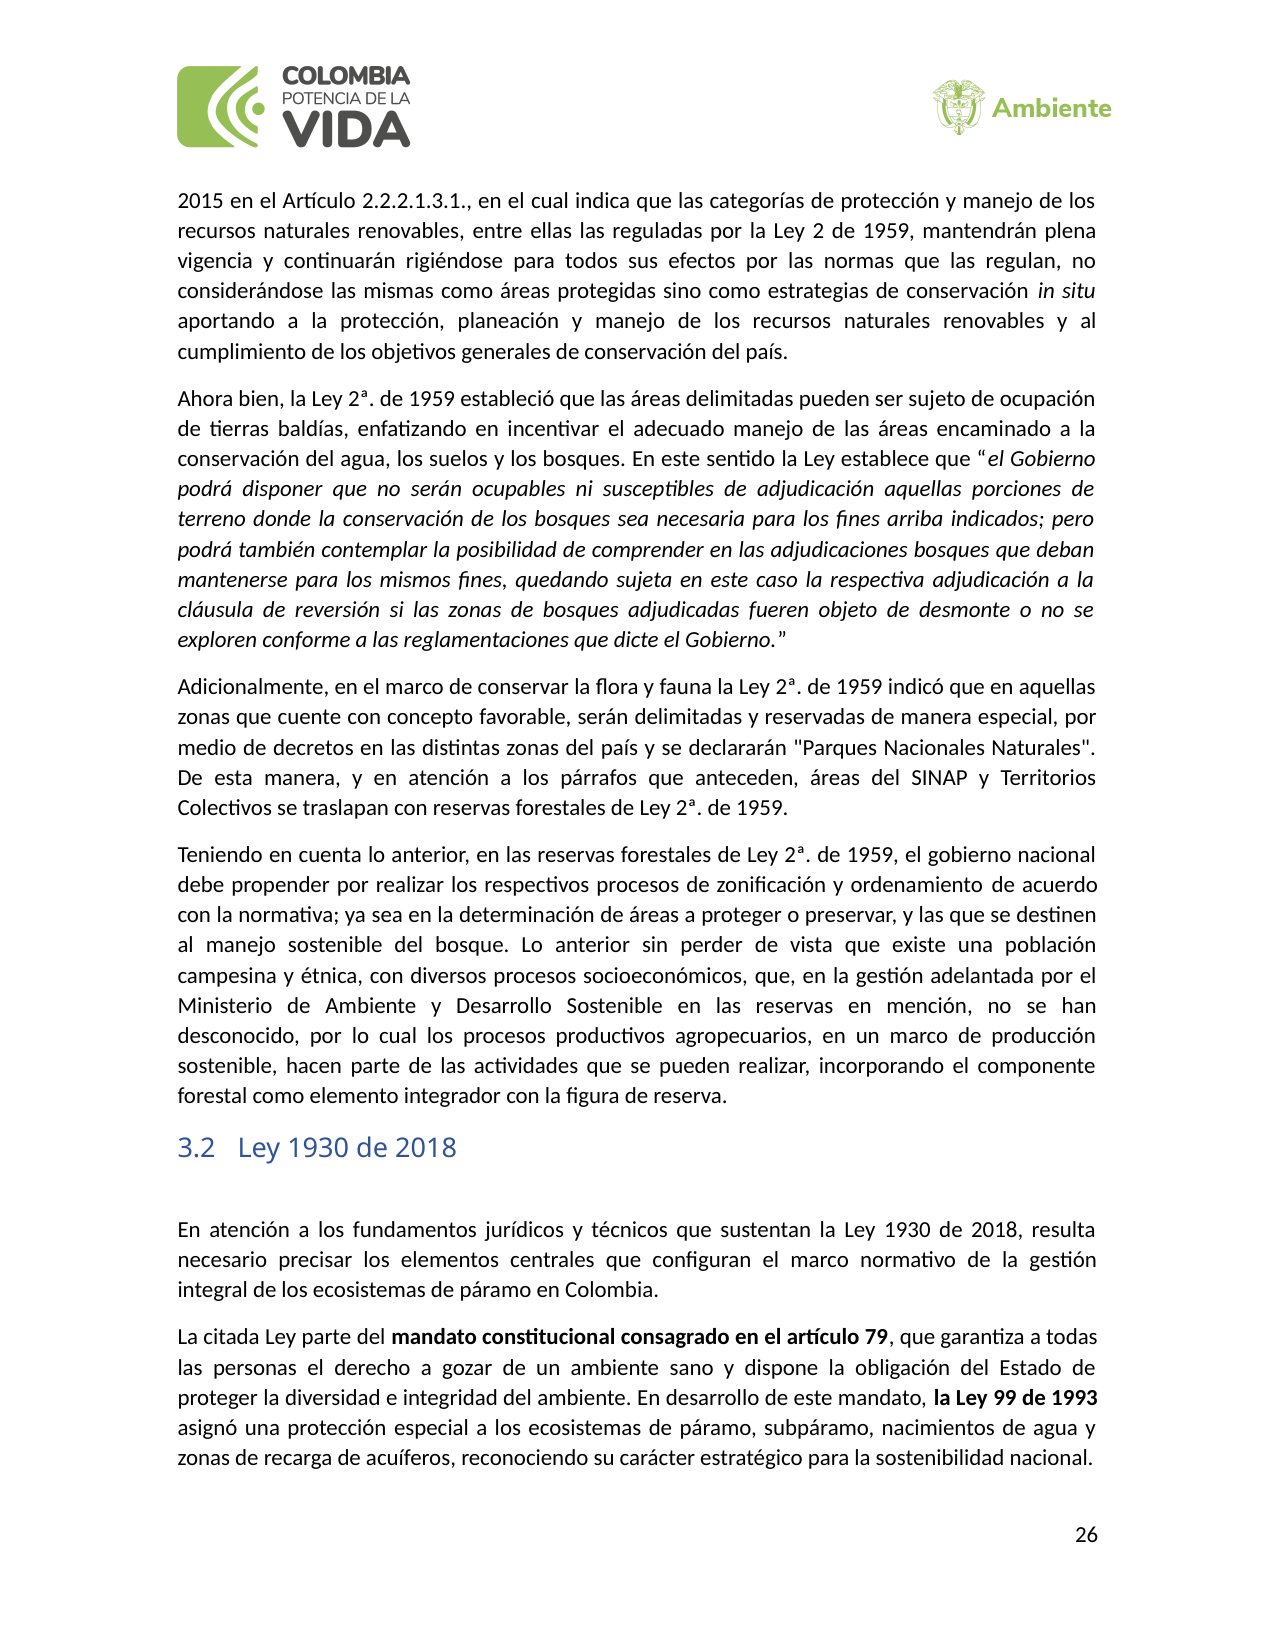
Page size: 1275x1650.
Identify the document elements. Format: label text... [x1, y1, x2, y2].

text En atención a los fundamentos jurídicos y técnicos que sustentan la Ley 1930 de 2018, resulta necesario precisar los elementos centrales que configuran el marco normativo de la gestión integral de los ecosistemas de páramo en Colombia. [177, 1215, 1098, 1304]
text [177, 186, 1098, 365]
text La citada Ley parte del mandato constitucional consagrado en el artículo 79, que garantiza a todas las personas el derecho a gozar de un ambiente sano y dispone la obligación del Estado de proteger la diversidad e integridad del ambiente. En desarrollo de este mandato, la Ley 99 de 1993 asignó una protección especial a los ecosistemas de páramo, subpáramo, nacimientos de agua y zonas de recarga de acuíferos, reconociendo su carácter estratégico para la sostenibilidad nacional. [177, 1322, 1098, 1471]
text Ahora bien, la Ley 2ª. de 1959 estableció que las áreas delimitadas pueden ser sujeto de ocupación de tierras baldías, enfatizando en incentivar el adecuado manejo de las áreas encaminado a la conservación del agua, los suelos y los bosques. En este sentido la Ley establece que “el Gobierno podrá disponer que no serán ocupables ni susceptibles de adjudicación aquellas porciones de terreno donde la conservación de los bosques sea necesaria para los fines arriba indicados; pero podrá también contemplar la posibilidad de comprender en las adjudicaciones bosques que deban mantenerse para los mismos fines, quedando sujeta en este caso la respectiva adjudicación a la cláusula de reversión si las zonas de bosques adjudicadas fueren objeto de desmonte o no se exploren conforme a las reglamentaciones que dicte el Gobierno.” [177, 384, 1098, 653]
picture [0, 0, 1272, 1323]
text Adicionalmente, en el marco de conservar la flora y fauna la Ley 2ª. de 1959 indicó que en aquellas zonas que cuente con concepto favorable, serán delimitadas y reservadas de manera especial, por medio de decretos en las distintas zonas del país y se declararán "Parques Nacionales Naturales". De esta manera, y en atención a los párrafos que anteceden, áreas del SINAP y Territorios Colectivos se traslapan con reservas forestales de Ley 2ª. de 1959. [177, 672, 1098, 821]
subtitle Ley 1930 de 2018 [177, 1128, 1098, 1165]
text Teniendo en cuenta lo anterior, en las reservas forestales de Ley 2ª. de 1959, el gobierno nacional debe propender por realizar los respectivos procesos de zonificación y ordenamiento de acuerdo con la normativa; ya sea en la determinación de áreas a proteger o preservar, y las que se destinen al manejo sostenible del bosque. Lo anterior sin perder de vista que existe una población campesina y étnica, con diversos procesos socioeconómicos, que, en la gestión adelantada por el Ministerio de Ambiente y Desarrollo Sostenible en las reservas en mención, no se han desconocido, por lo cual los procesos productivos agropecuarios, en un marco de producción sostenible, hacen parte de las actividades que se pueden realizar, incorporando el componente forestal como elemento integrador con la figura de reserva. [177, 840, 1098, 1110]
